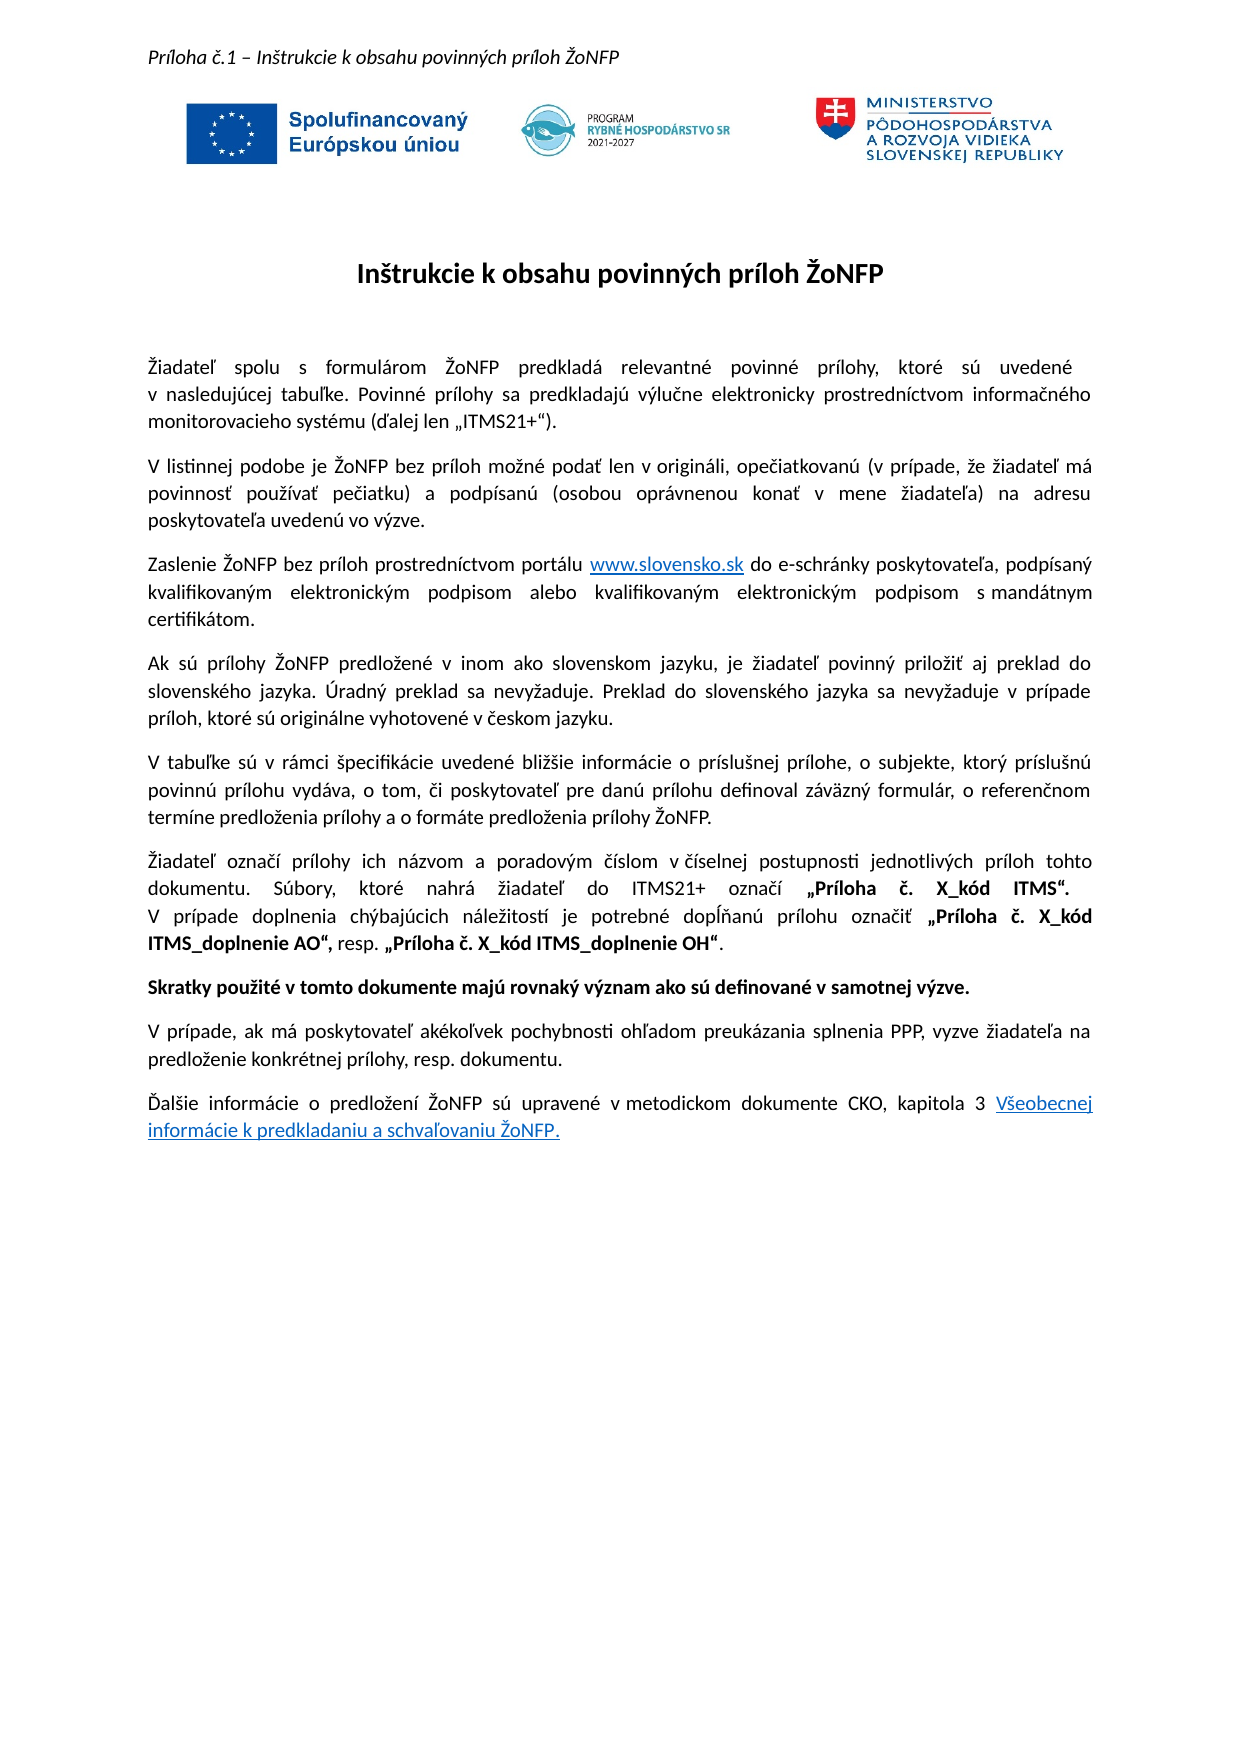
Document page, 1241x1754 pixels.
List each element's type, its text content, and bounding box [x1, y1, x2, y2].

text Zaslenie ŽoNFP bez príloh prostredníctvom portálu www.slovensko.sk do e-schránky poskytovateľa, podpísaný kvalifikovaným elektronickým podpisom alebo kvalifikovaným elektronickým podpisom s mandátnym certifikátom. [148, 552, 1093, 632]
text V tabuľke sú v rámci špecifikácie uvedené bližšie informácie o príslušnej prílohe, o subjekte, ktorý príslušnú povinnú prílohu vydáva, o tom, či poskytovateľ pre danú prílohu definoval záväzný formulár, o referenčnom termíne predloženia prílohy a o formáte predloženia prílohy ŽoNFP. [148, 749, 1093, 829]
text V prípade, ak má poskytovateľ akékoľvek pochybnosti ohľadom preukázania splnenia PPP, vyzve žiadateľa na predloženie konkrétnej prílohy, resp. dokumentu. [148, 1018, 1093, 1071]
text Ak sú prílohy ŽoNFP predložené v inom ako slovenskom jazyku, je žiadateľ povinný priložiť aj preklad do slovenského jazyka. Úradný preklad sa nevyžaduje. Preklad do slovenského jazyka sa nevyžaduje v prípade príloh, ktoré sú originálne vyhotovené v českom jazyku. [148, 651, 1093, 731]
text Žiadateľ označí prílohy ich názvom a poradovým číslom v číselnej postupnosti jednotlivých príloh tohto dokumentu. Súbory, ktoré nahrá žiadateľ do ITMS21+ označí „Príloha č. X_kód ITMS“. V prípade doplnenia chýbajúcich náležitostí je potrebné dopĺňanú prílohu označiť „Príloha č. X_kód ITMS_doplnenie AO“, resp. „Príloha č. X_kód ITMS_doplnenie OH“. [148, 848, 1093, 956]
text V listinnej podobe je ŽoNFP bez príloh možné podať len v origináli, opečiatkovanú (v prípade, že žiadateľ má povinnosť používať pečiatku) a podpísanú (osobou oprávnenou konať v mene žiadateľa) na adresu poskytovateľa uvedenú vo výzve. [148, 453, 1093, 533]
text Inštrukcie k obsahu povinných príloh ŽoNFP [148, 255, 1093, 290]
picture [175, 87, 1083, 168]
text Ďalšie informácie o predložení ŽoNFP sú upravené v metodickom dokumente CKO, kapitola 3 Všeobecnej informácie k predkladaniu a schvaľovaniu ŽoNFP. [148, 1090, 1093, 1143]
text Žiadateľ spolu s formulárom ŽoNFP predkladá relevantné povinné prílohy, ktoré sú uvedené v nasledujúcej tabuľke. Povinné prílohy sa predkladajú výlučne elektronicky prostredníctvom informačného monitorovacieho systému (ďalej len „ITMS21+“). [148, 354, 1093, 434]
text Skratky použité v tomto dokumente majú rovnaký význam ako sú definované v samotnej výzve. [148, 974, 1093, 1000]
